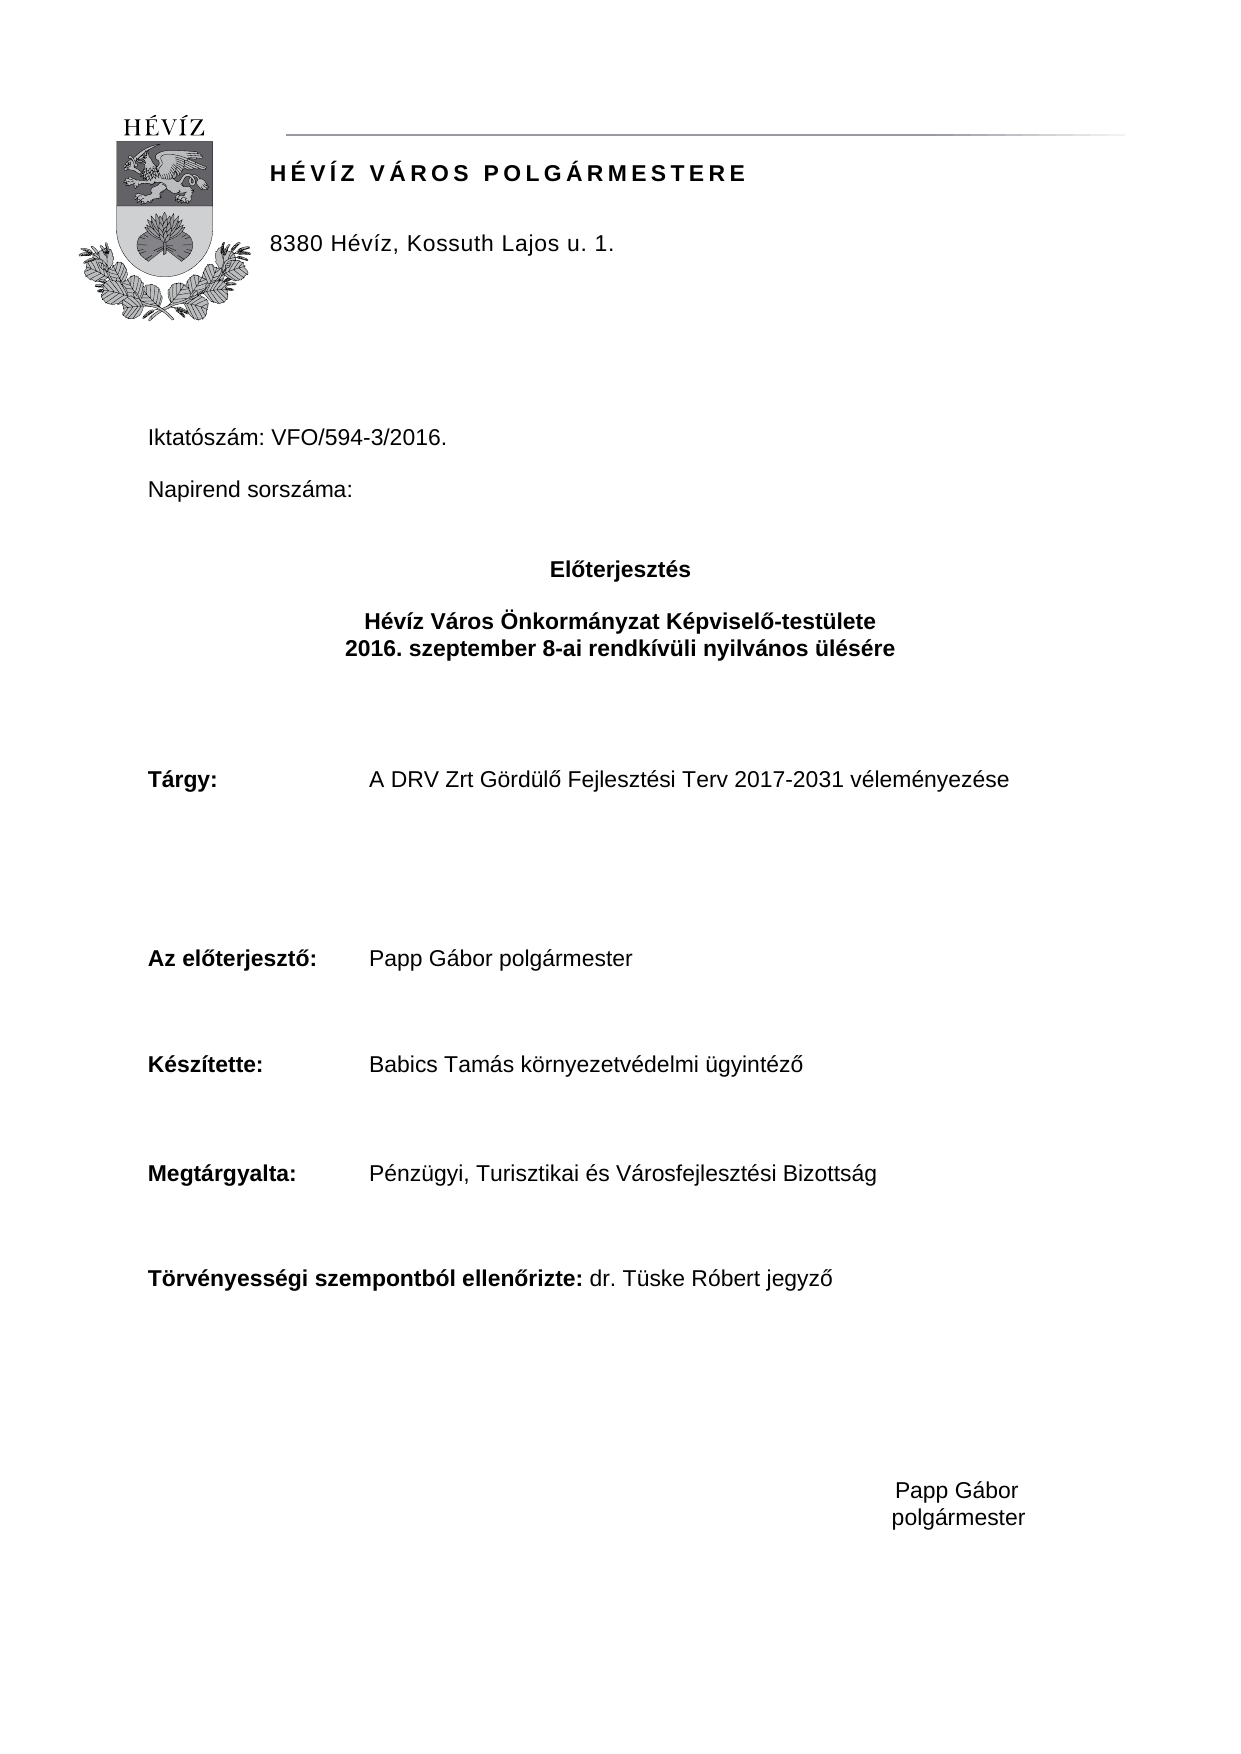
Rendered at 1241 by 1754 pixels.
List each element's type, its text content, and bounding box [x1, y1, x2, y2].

text 8380 Hévíz, Kossuth Lajos u. 1. [205, 229, 1093, 256]
text Törvényességi szempontból ellenőrizte: dr. Tüske Róbert jegyző [148, 1265, 1093, 1291]
text Napirend sorszáma: [148, 476, 1093, 503]
text HÉVÍZ VÁROS POLGÁRMESTERE [213, 160, 1093, 186]
text Az előterjesztő: Papp Gábor polgármester [148, 945, 1093, 972]
text polgármester [148, 1504, 1093, 1530]
text Hévíz Város Önkormányzat Képviselő-testülete [148, 608, 1093, 634]
text Papp Gábor [148, 1477, 1093, 1504]
text Iktatószám: VFO/594-3/2016. [148, 424, 1093, 450]
text Készítette: Babics Tamás környezetvédelmi ügyintéző [148, 1051, 1093, 1077]
text Megtárgyalta: Pénzügyi, Turisztikai és Városfejlesztési Bizottság [148, 1159, 1093, 1186]
text Tárgy: A DRV Zrt Gördülő Fejlesztési Terv 2017-2031 véleményezése [148, 766, 1093, 793]
text 2016. szeptember 8-ai rendkívüli nyilvános ülésére [148, 634, 1093, 661]
text Előterjesztés [148, 556, 1093, 582]
